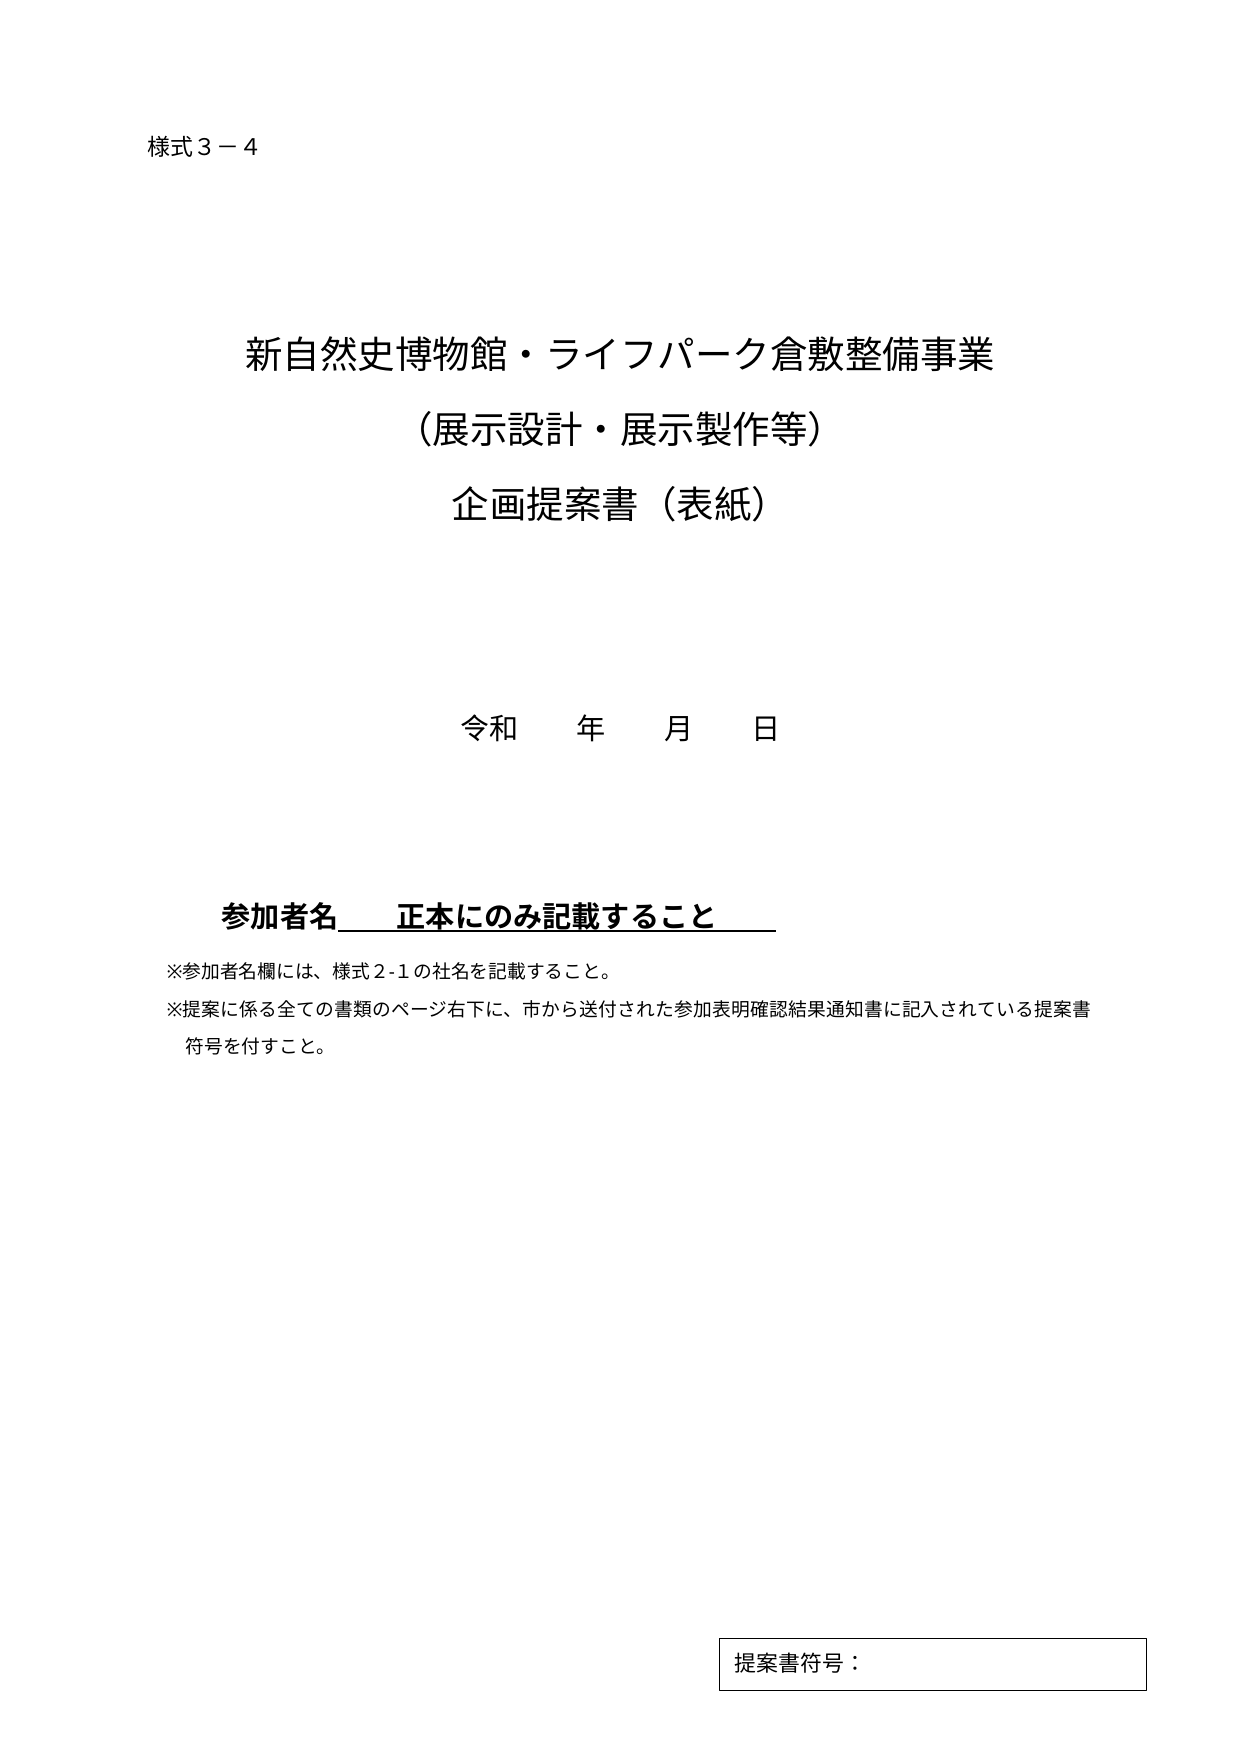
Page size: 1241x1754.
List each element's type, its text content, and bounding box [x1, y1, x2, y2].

text ※提案に係る全ての書類のページ右下に、市から送付された参加表明確認結果通知書に記入されている提案書符号を付すこと。 [167, 989, 1092, 1064]
subtitle 様式３－４ [148, 127, 1092, 164]
text 令和 年 月 日 [148, 689, 1092, 764]
text （展示設計・展示製作等） [148, 389, 1092, 464]
text ※参加者名欄には、様式２-１の社名を記載すること。 [167, 952, 1092, 989]
text 参加者名 正本にのみ記載すること [202, 877, 1092, 952]
text 新自然史博物館・ライフパーク倉敷整備事業 [148, 314, 1092, 389]
text 企画提案書（表紙） [148, 464, 1092, 539]
